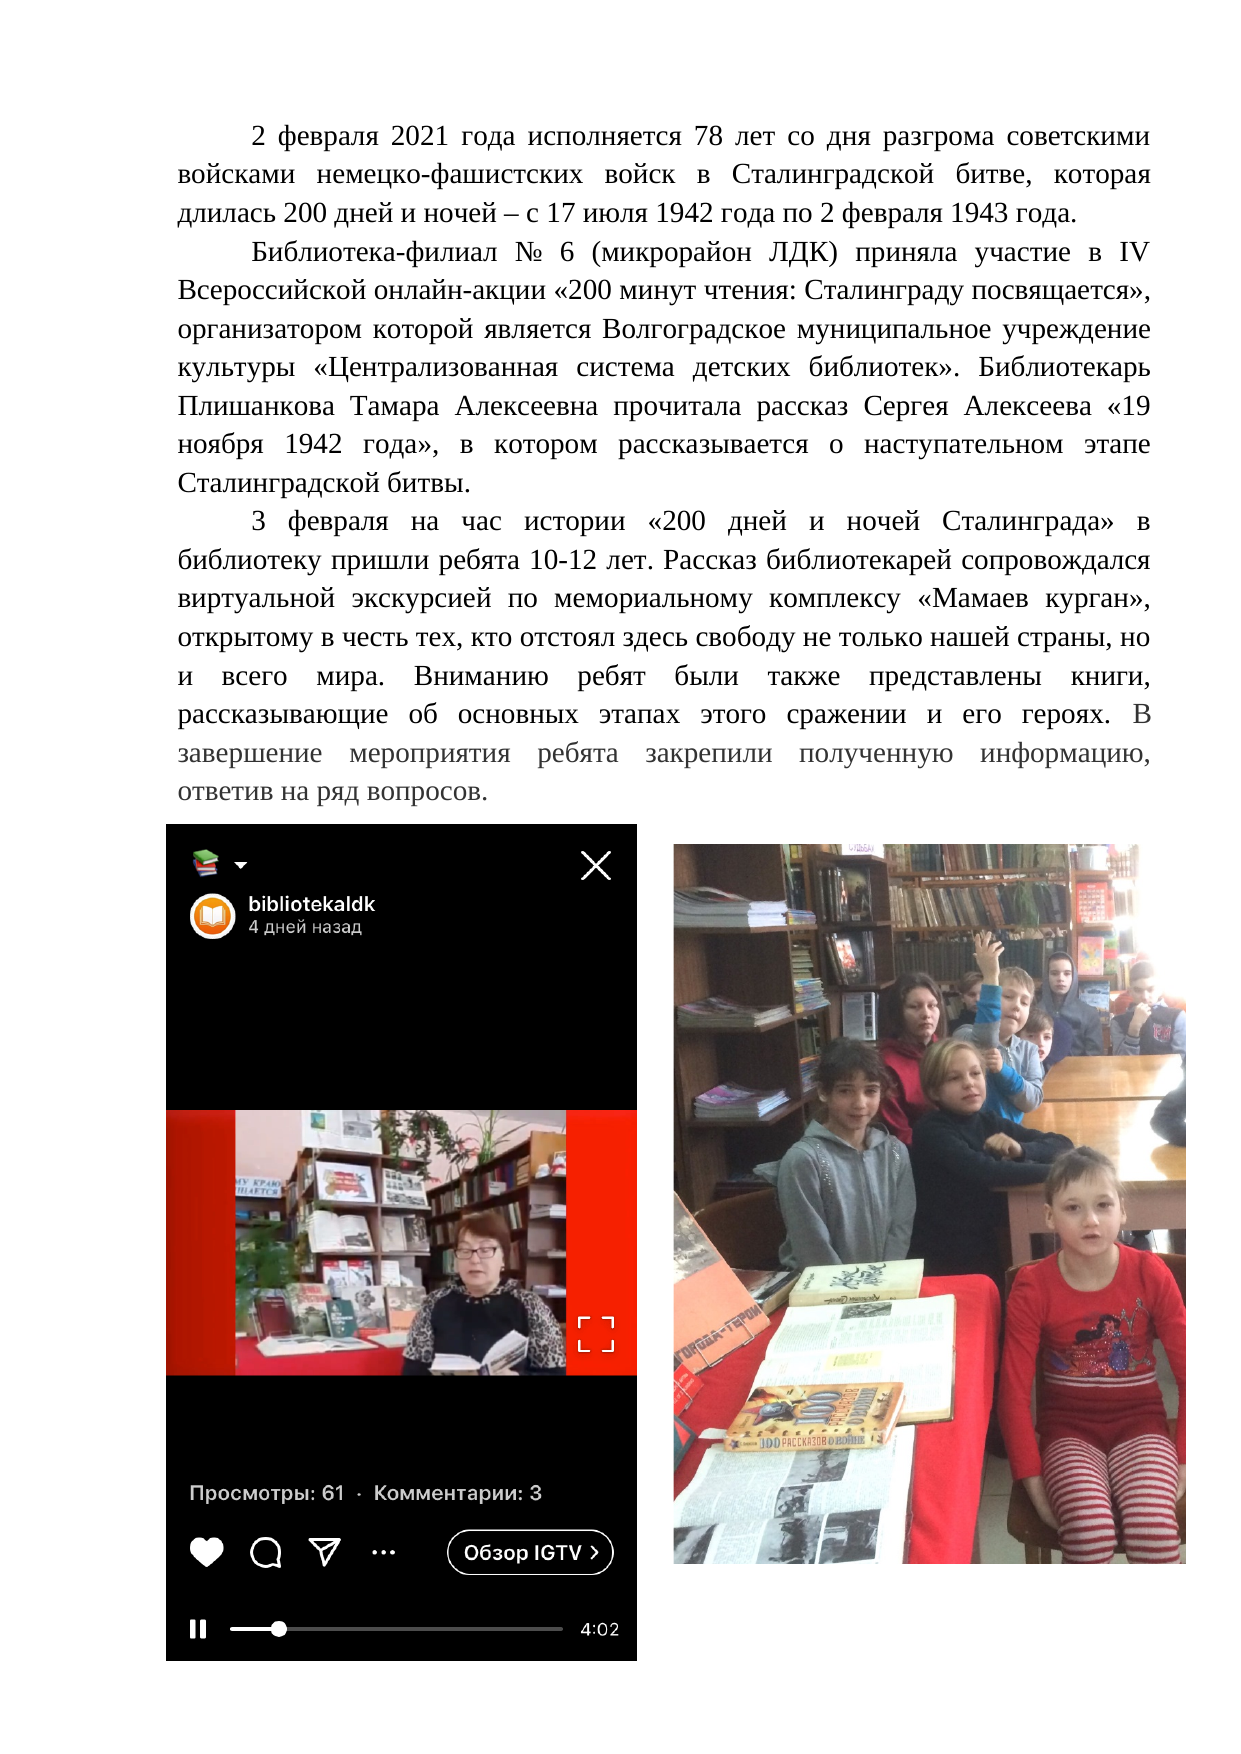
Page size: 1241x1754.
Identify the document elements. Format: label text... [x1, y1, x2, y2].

text 3 февраля на час истории «200 дней и ночей Сталинграда» в библиотеку пришли ребята 10-12 лет. Рассказ библиотекарей сопровождался виртуальной экскурсией по мемориальному комплексу «Мамаев курган», открытому в честь тех, кто отстоял здесь свободу не только нашей страны, но и всего мира. Вниманию ребят были также представлены книги, рассказывающие об основных этапах этого сражении и его героях. В завершение мероприятия ребята закрепили полученную информацию, ответив на ряд вопросов. [177, 503, 1152, 735]
text 2 февраля 2021 года исполняется 78 лет со дня разгрома советскими войсками немецко-фашистских войск в Сталинградской битве, которая длилась 200 дней и ночей – с 17 июля 1942 года по 2 февраля 1943 года. [177, 118, 1152, 229]
text Библиотека-филиал № 6 (микрорайон ЛДК) приняла участие в IV Всероссийской онлайн-акции «200 минут чтения: Сталинграду посвящается», организатором которой является Волгоградское муниципальное учреждение культуры «Централизованная система детских библиотек». Библиотекарь Плишанкова Тамара Алексеевна прочитала рассказ Сергея Алексеева «19 ноября 1942 года», в котором рассказывается о наступательном этапе Сталинградской битвы. [177, 234, 1152, 498]
text 3 февраля на час истории «200 дней и ночей Сталинграда» в библиотеку пришли ребята 10-12 лет. Рассказ библиотекарей сопровождался виртуальной экскурсией по мемориальному комплексу «Мамаев курган», открытому в честь тех, кто отстоял здесь свободу не только нашей страны, но и всего мира. Вниманию ребят были также представлены книги, рассказывающие об основных этапах этого сражении и его героях. В завершение мероприятия ребята закрепили полученную информацию, ответив на ряд вопросов. [177, 768, 1152, 807]
picture [673, 844, 1186, 1564]
picture [166, 824, 637, 1661]
